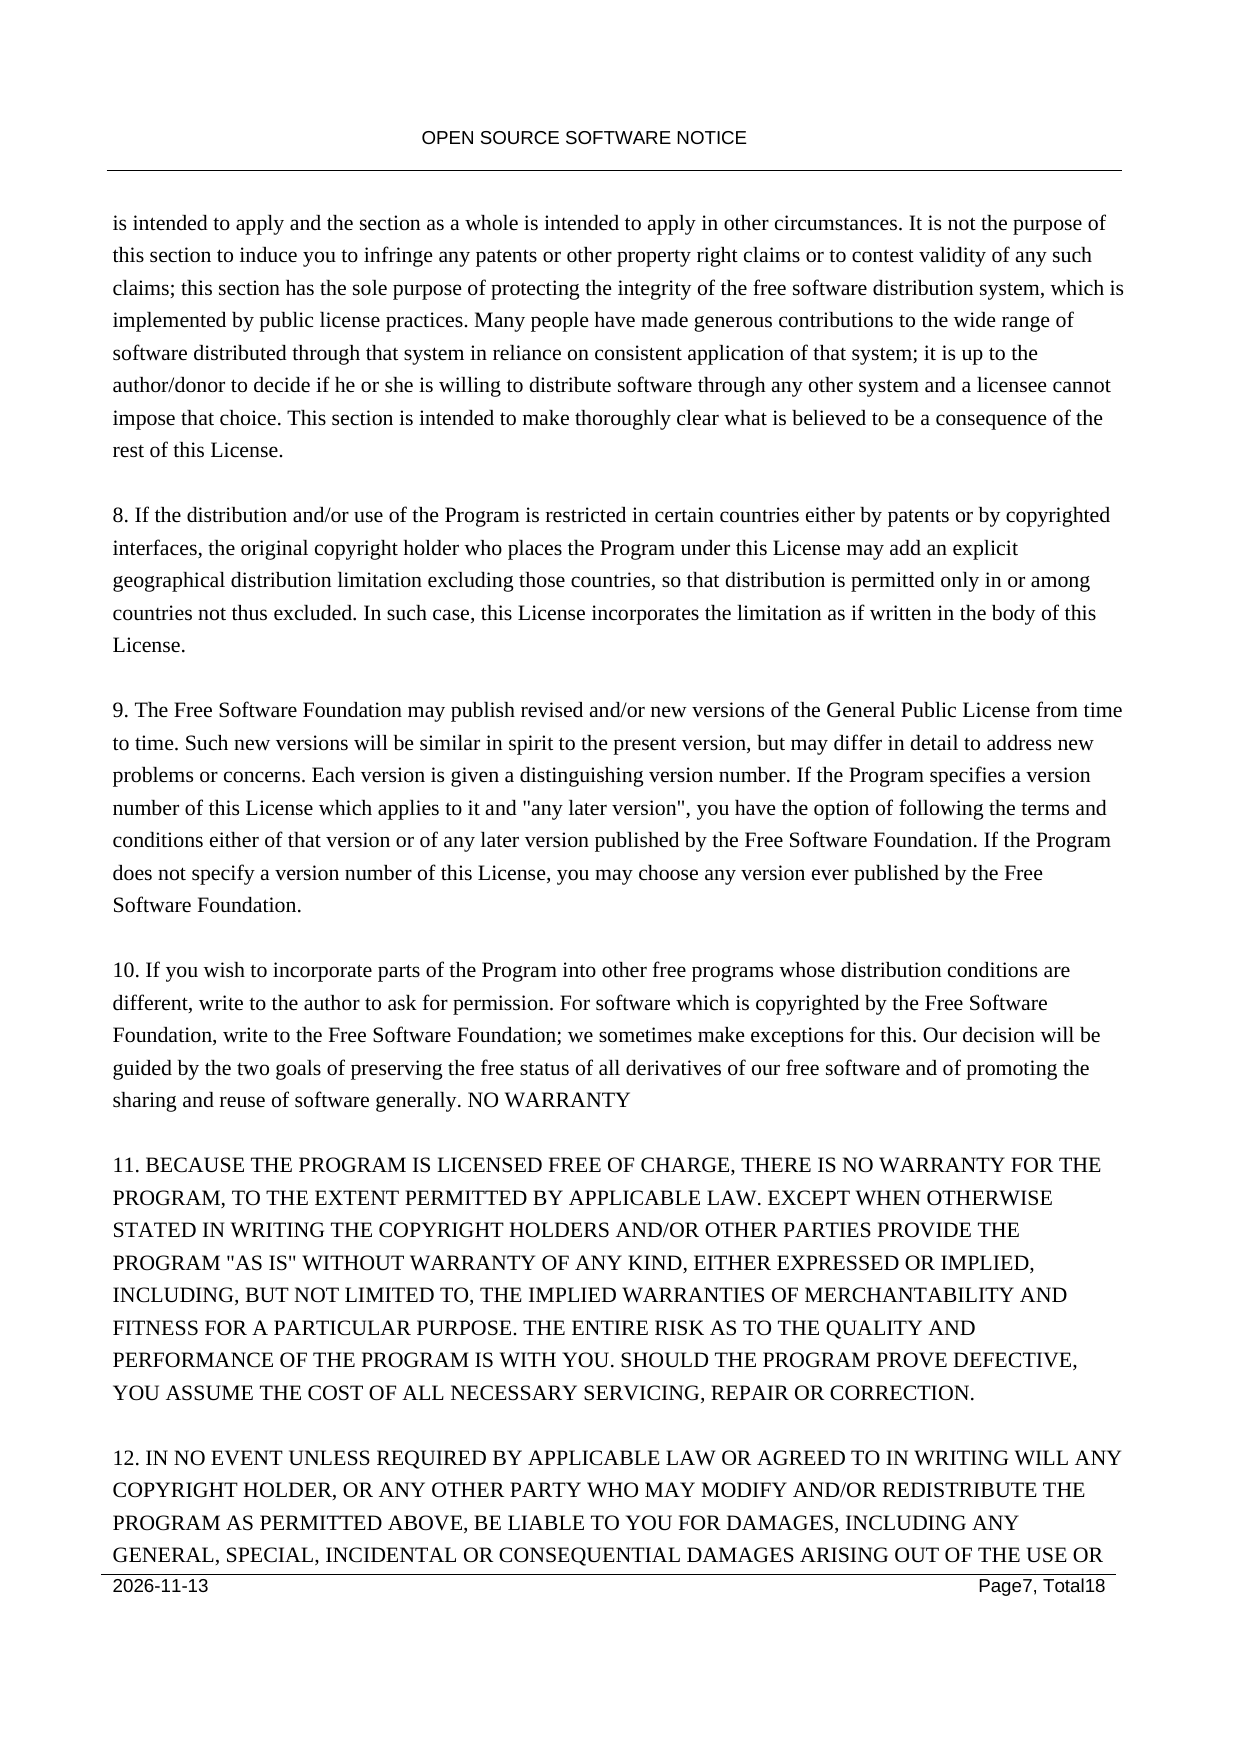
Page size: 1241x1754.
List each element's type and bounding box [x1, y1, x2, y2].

text [112, 206, 1128, 1571]
